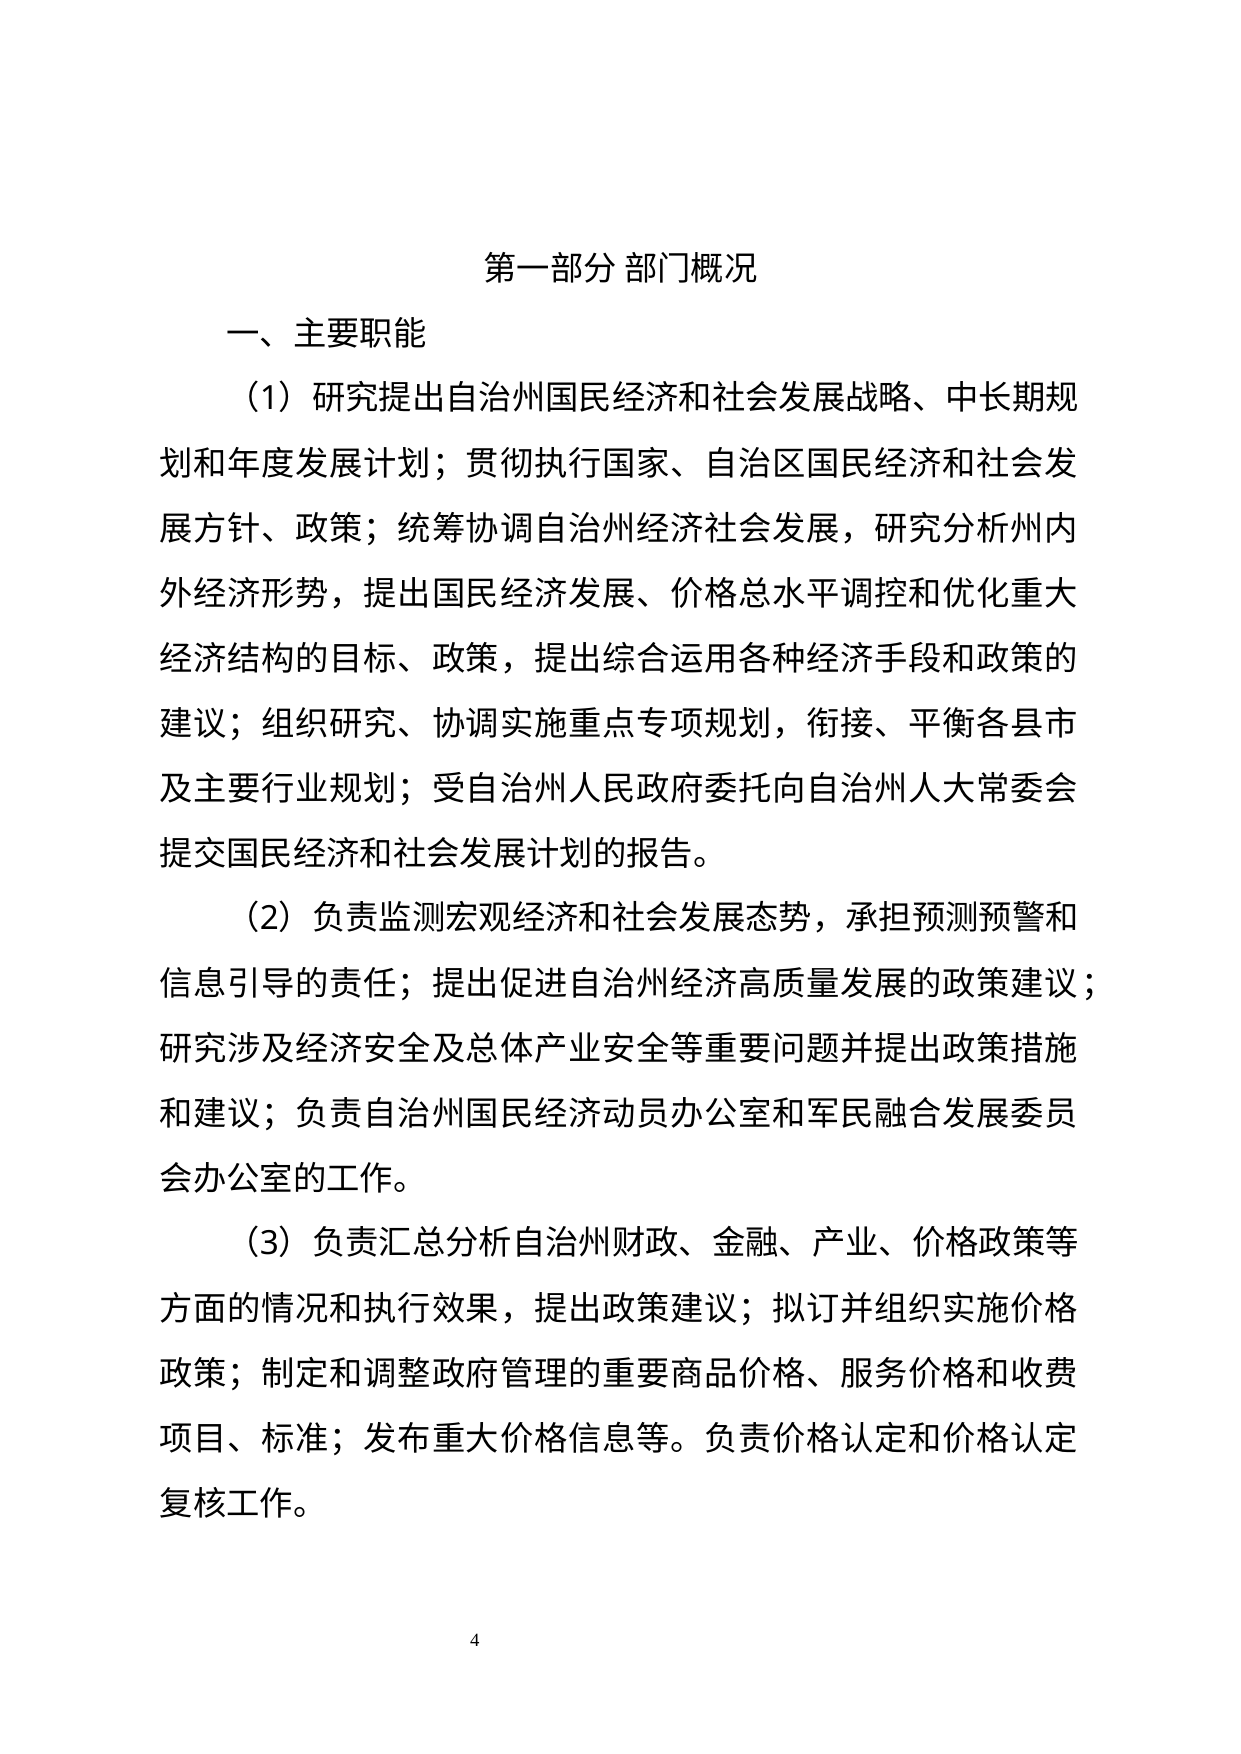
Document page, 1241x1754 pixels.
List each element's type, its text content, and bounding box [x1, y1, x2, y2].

text （1）研究提出自治州国民经济和社会发展战略、中长期规划和年度发展计划；贯彻执行国家、自治区国民经济和社会发展方针、政策；统筹协调自治州经济社会发展，研究分析州内外经济形势，提出国民经济发展、价格总水平调控和优化重大经济结构的目标、政策，提出综合运用各种经济手段和政策的建议；组织研究、协调实施重点专项规划，衔接、平衡各县市及主要行业规划；受自治州人民政府委托向自治州人大常委会提交国民经济和社会发展计划的报告。 [159, 363, 1081, 883]
text 第一部分 部门概况 [159, 233, 1081, 298]
text （2）负责监测宏观经济和社会发展态势，承担预测预警和信息引导的责任；提出促进自治州经济高质量发展的政策建议；研究涉及经济安全及总体产业安全等重要问题并提出政策措施和建议；负责自治州国民经济动员办公室和军民融合发展委员会办公室的工作。 [159, 883, 1081, 1208]
text 一、主要职能 [159, 298, 1081, 363]
text （3）负责汇总分析自治州财政、金融、产业、价格政策等方面的情况和执行效果，提出政策建议；拟订并组织实施价格政策；制定和调整政府管理的重要商品价格、服务价格和收费项目、标准；发布重大价格信息等。负责价格认定和价格认定复核工作。 [159, 1208, 1081, 1533]
